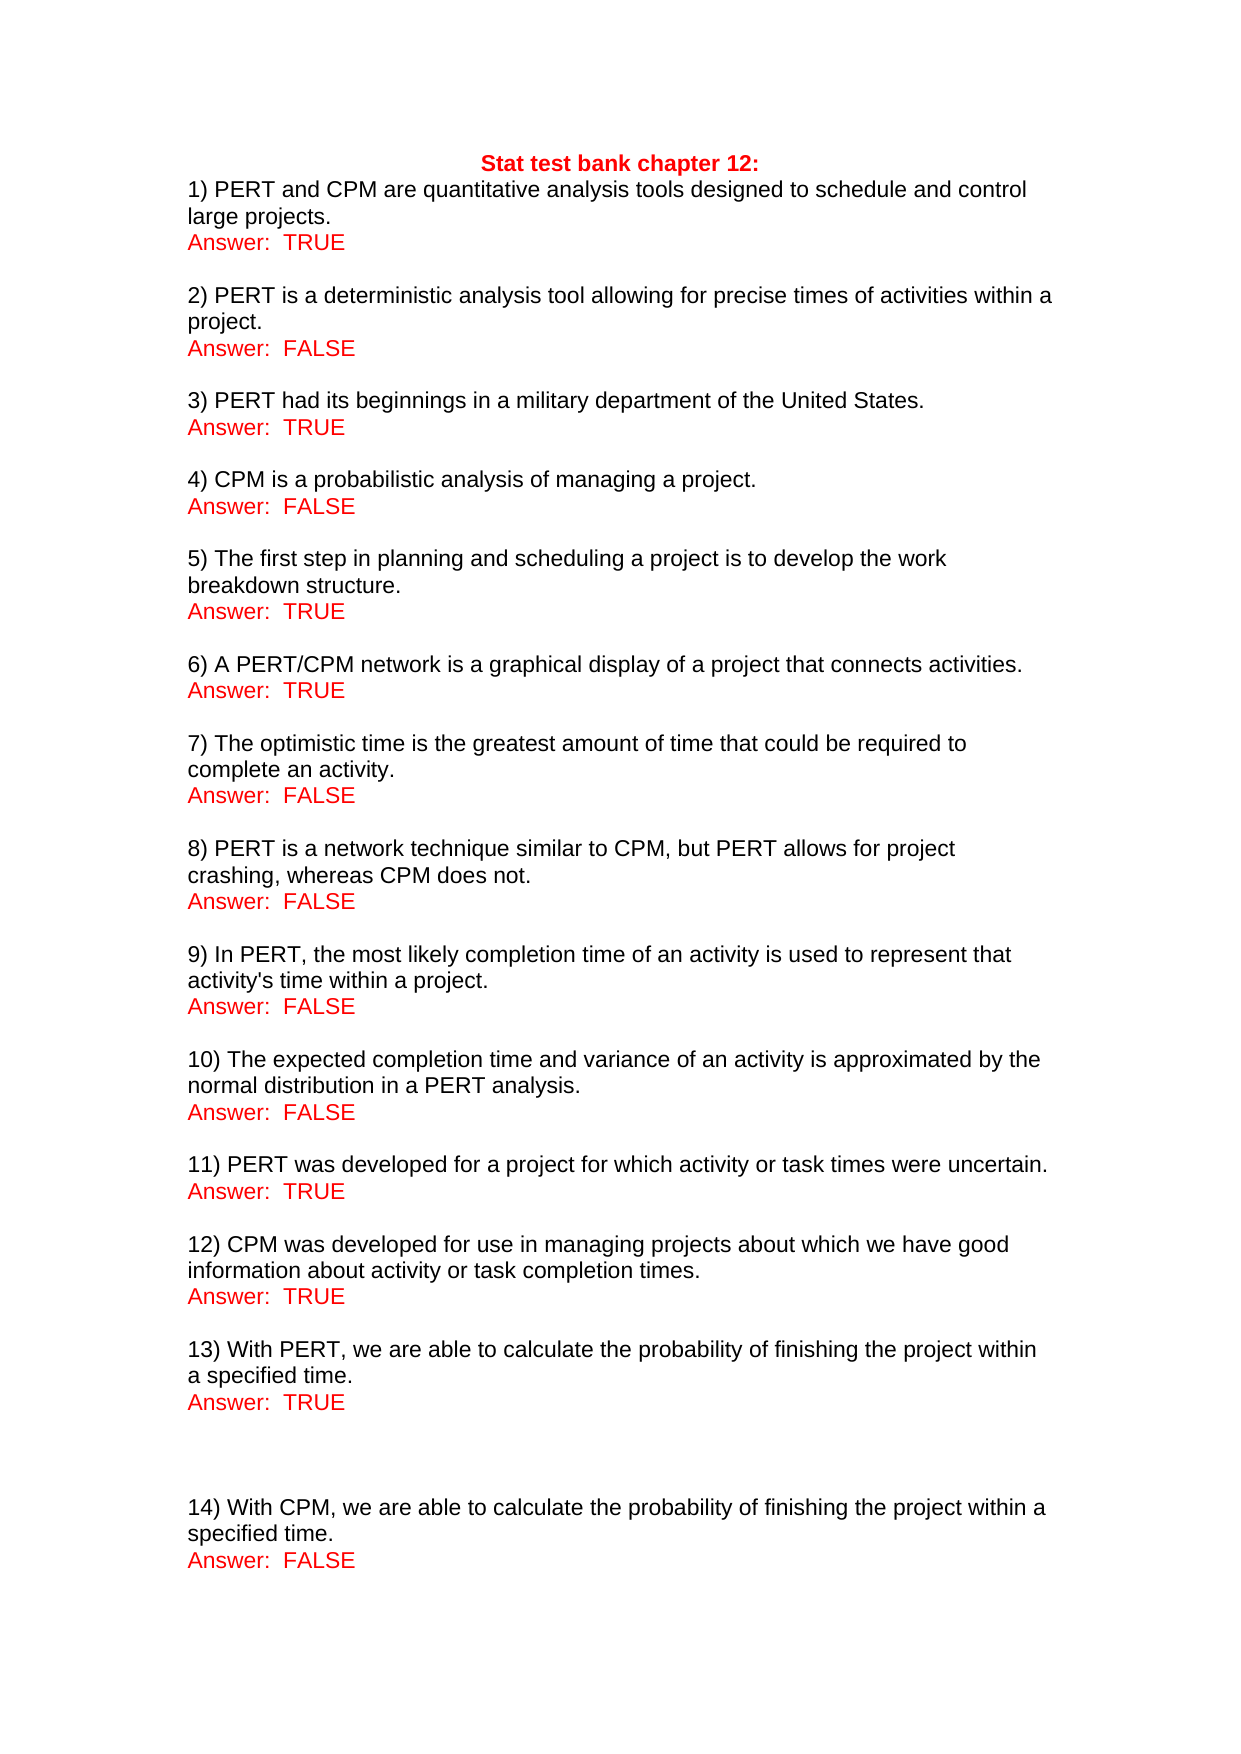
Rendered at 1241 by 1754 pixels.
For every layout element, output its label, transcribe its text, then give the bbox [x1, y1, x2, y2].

text Answer: TRUE [187, 1389, 1053, 1415]
text Answer: FALSE [187, 334, 1053, 361]
text 1) PERT and CPM are quantitative analysis tools designed to schedule and control large projects. [187, 176, 1053, 229]
text Answer: TRUE [187, 1178, 1053, 1204]
text 9) In PERT, the most likely completion time of an activity is used to represent that activity's time within a project. [187, 941, 1053, 993]
text Answer: TRUE [187, 677, 1053, 703]
text 10) The expected completion time and variance of an activity is approximated by the normal distribution in a PERT analysis. [187, 1046, 1053, 1099]
text Answer: FALSE [187, 493, 1053, 519]
text Answer: TRUE [187, 598, 1053, 624]
text Answer: TRUE [187, 1283, 1053, 1309]
text Answer: TRUE [187, 413, 1053, 440]
text 2) PERT is a deterministic analysis tool allowing for precise times of activities within a project. [187, 282, 1053, 334]
text 13) With PERT, we are able to calculate the probability of finishing the project within a specified time. [187, 1336, 1053, 1389]
text 14) With CPM, we are able to calculate the probability of finishing the project within a specified time. [187, 1494, 1053, 1547]
text 5) The first step in planning and scheduling a project is to develop the work breakdown structure. [187, 545, 1053, 598]
text Answer: FALSE [187, 1099, 1053, 1125]
text 8) PERT is a network technique similar to CPM, but PERT allows for project crashing, whereas CPM does not. [187, 835, 1053, 888]
text 4) CPM is a probabilistic analysis of managing a project. [187, 466, 1053, 493]
text Answer: FALSE [187, 1547, 1053, 1573]
text 3) PERT had its beginnings in a military department of the United States. [187, 387, 1053, 413]
text Answer: FALSE [187, 993, 1053, 1020]
text 11) PERT was developed for a project for which activity or task times were uncertain. [187, 1151, 1053, 1178]
text Stat test bank chapter 12: [187, 150, 1053, 176]
text Answer: FALSE [187, 782, 1053, 809]
text 6) A PERT/CPM network is a graphical display of a project that connects activities. [187, 651, 1053, 677]
text Answer: TRUE [187, 229, 1053, 255]
text Answer: FALSE [187, 888, 1053, 914]
text 7) The optimistic time is the greatest amount of time that could be required to complete an activity. [187, 730, 1053, 782]
text 12) CPM was developed for use in managing projects about which we have good information about activity or task completion times. [187, 1231, 1053, 1283]
